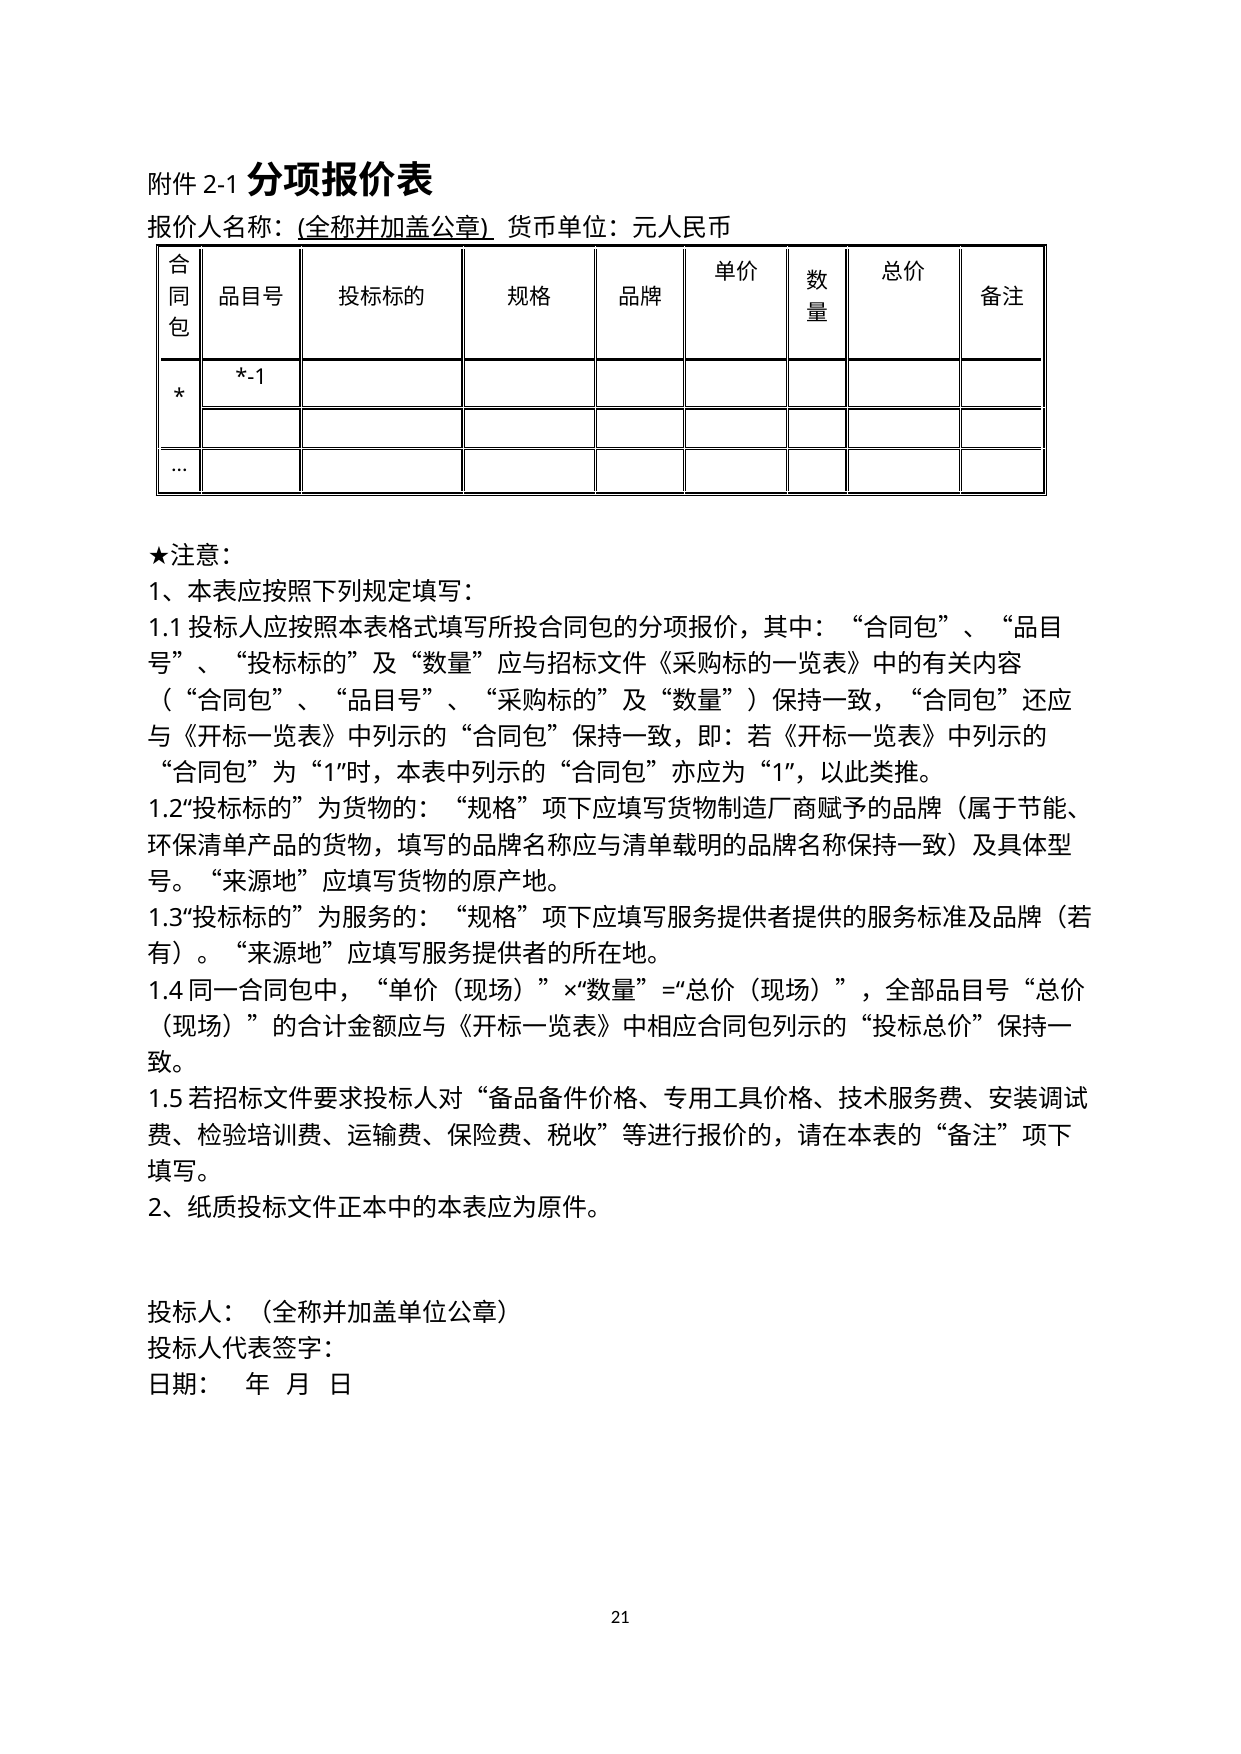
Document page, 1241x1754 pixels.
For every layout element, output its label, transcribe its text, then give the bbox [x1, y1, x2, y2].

table_cell [301, 450, 463, 492]
table_cell [960, 406, 1045, 447]
table_cell [960, 447, 1044, 492]
table_header 合同包 [159, 247, 201, 358]
text 1.3“投标标的”为服务的：“规格”项下应填写服务提供者提供的服务标准及品牌（若有）。“来源地”应填写服务提供者的所在地。 [148, 898, 1092, 970]
table_cell [597, 410, 683, 447]
table_cell *-1 [203, 361, 299, 406]
text 报价人名称：(全称并加盖公章) 货币单位：元人民币 [148, 204, 1092, 244]
table_cell [303, 410, 461, 447]
table_cell [201, 450, 301, 492]
table_header 数量 [787, 246, 847, 358]
table_cell [463, 450, 595, 492]
table_cell [789, 410, 845, 447]
text 1、本表应按照下列规定填写： [148, 571, 1092, 608]
table_cell [789, 361, 845, 406]
text 日期： 年 月 日 [148, 1364, 1092, 1401]
table_cell [597, 361, 683, 406]
table_header 投标标的 [301, 247, 463, 358]
table_cell … [159, 447, 201, 492]
table_header 品目号 [201, 247, 301, 358]
table_cell [465, 410, 594, 447]
table_cell [686, 410, 786, 447]
text 投标人代表签字： [148, 1328, 1092, 1364]
text ★注意： [148, 535, 1092, 571]
text 1.2“投标标的”为货物的：“规格”项下应填写货物制造厂商赋予的品牌（属于节能、环保清单产品的货物，填写的品牌名称应与清单载明的品牌名称保持一致）及具体型号。“来源地”应填写货物的原产地。 [148, 789, 1092, 898]
text 1.4同一合同包中，“单价（现场）”×“数量”=“总价（现场）”，全部品目号“总价（现场）”的合计金额应与《开标一览表》中相应合同包列示的“投标总价”保持一致。 [148, 970, 1092, 1079]
table_cell [849, 361, 959, 406]
table_cell [465, 361, 594, 406]
table_header 备注 [960, 246, 1043, 358]
table_cell [686, 361, 786, 406]
table_header 规格 [463, 247, 595, 358]
text 附件2-1 分项报价表 [148, 150, 1092, 204]
table_cell [787, 447, 847, 492]
table_cell * [159, 358, 199, 447]
table_cell [962, 358, 1043, 406]
table_cell [203, 410, 299, 447]
table_cell [847, 450, 960, 492]
table_cell [684, 447, 787, 492]
text 1.5若招标文件要求投标人对“备品备件价格、专用工具价格、技术服务费、安装调试费、检验培训费、运输费、保险费、税收”等进行报价的，请在本表的“备注”项下填写。 [148, 1079, 1092, 1188]
table_header 品牌 [595, 246, 684, 358]
table_cell [303, 361, 461, 406]
text 2、纸质投标文件正本中的本表应为原件。 [148, 1188, 1092, 1224]
text 投标人：（全称并加盖单位公章） [148, 1292, 1092, 1328]
table_cell [849, 410, 959, 447]
table_cell [595, 447, 684, 492]
table_header 总价 [847, 247, 960, 358]
table_header 单价 [684, 246, 787, 358]
text 1.1投标人应按照本表格式填写所投合同包的分项报价，其中：“合同包”、“品目号”、“投标标的”及“数量”应与招标文件《采购标的一览表》中的有关内容（“合同包”、“品目号”、“采购标的”及“数量”）保持一致，“合同包”还应与《开标一览表》中列示的“合同包”保持一致，即：若《开标一览表》中列示的“合同包”为“1”时，本表中列示的“合同包”亦应为“1”，以此类推。 [148, 608, 1092, 789]
